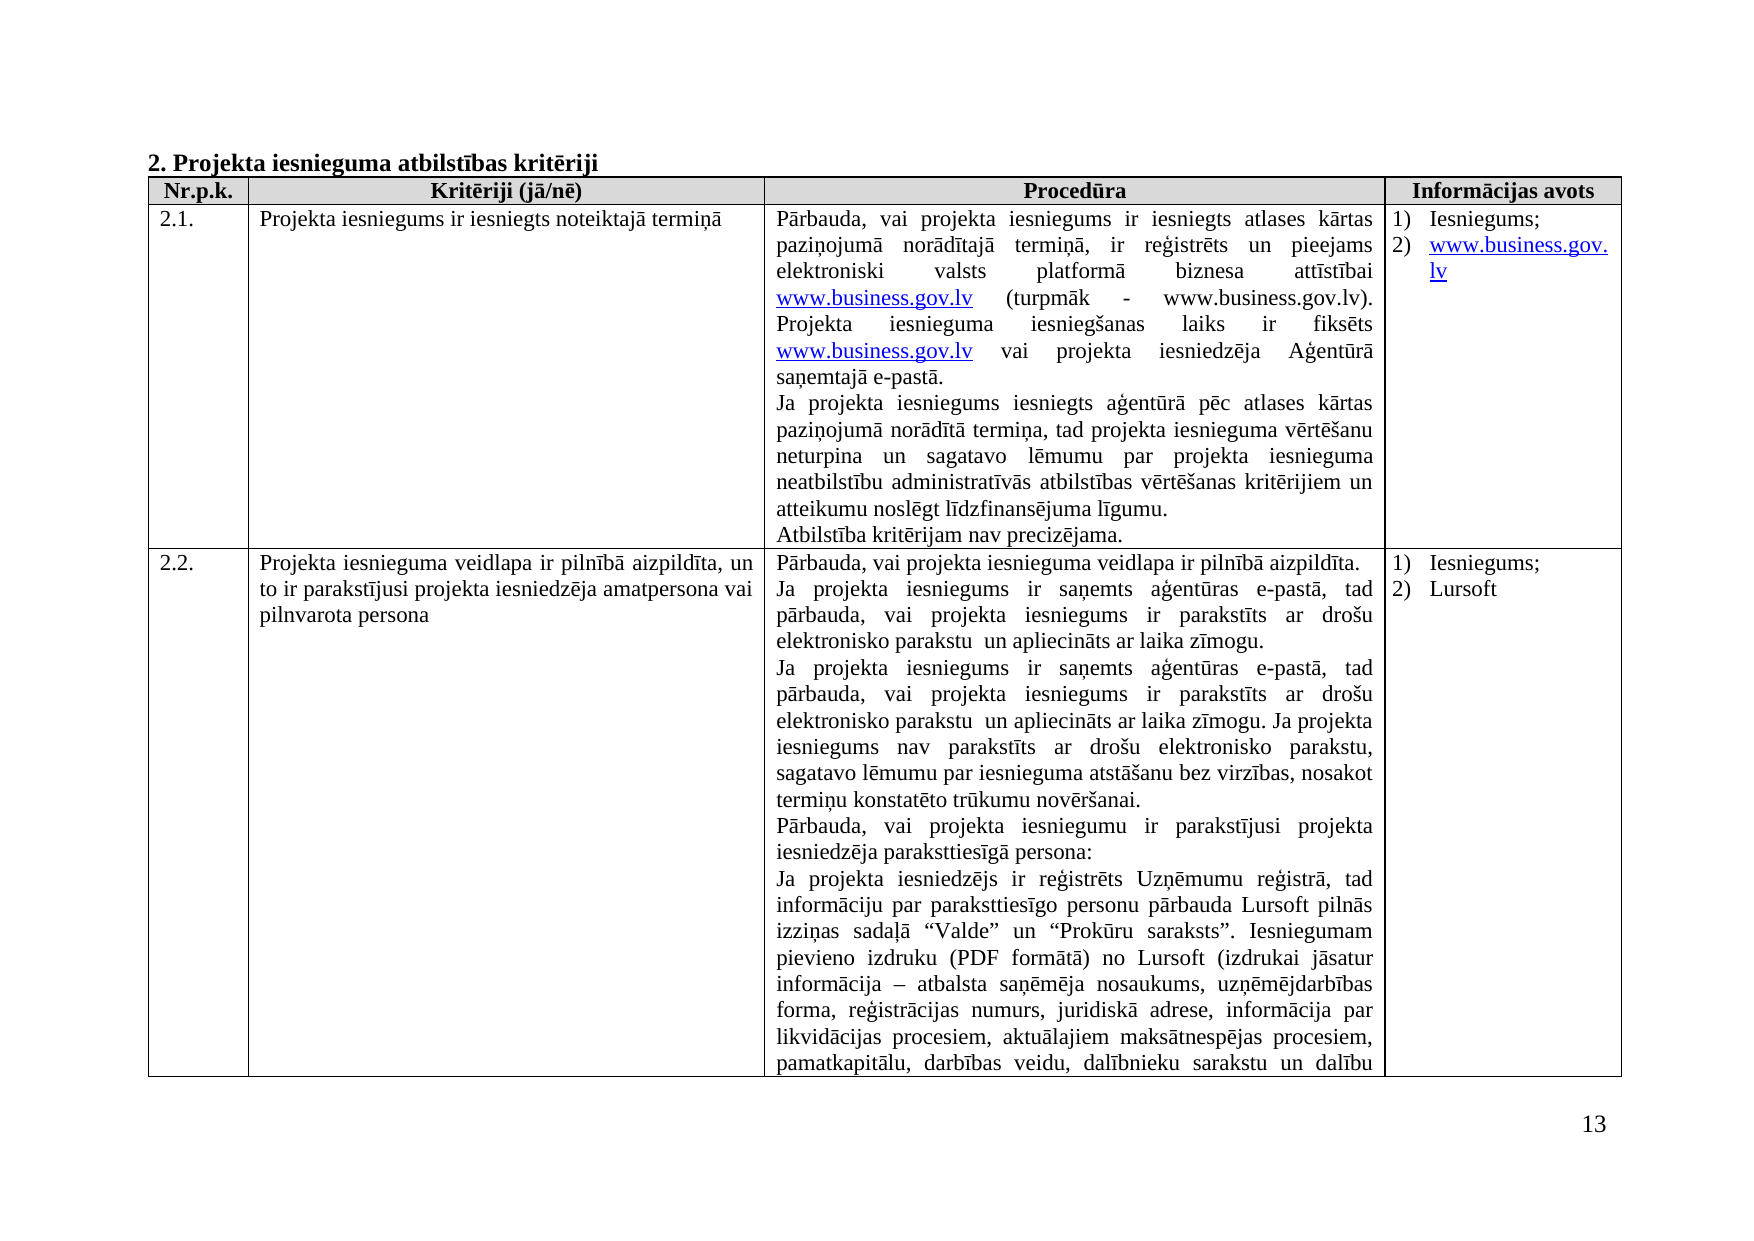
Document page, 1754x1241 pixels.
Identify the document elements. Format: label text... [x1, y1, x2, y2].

table_header Procedūra [765, 178, 1384, 204]
text 2. Projekta iesnieguma atbilstības kritēriji [148, 148, 1606, 176]
table_cell 2.2. [149, 549, 248, 1076]
table_cell Pārbauda, vai projekta iesniegums ir iesniegts atlases kārtas paziņojumā norādītajā termiņā, ir reģistrēts un pieejams elektroniski valsts platformā biznesa attīstībai www.business.gov.lv (turpmāk - www.business.gov.lv). Projekta iesnieguma iesniegšanas laiks ir fiksēts www.business.gov.lv vai projekta iesniedzēja Aģentūrā saņemtajā e-pastā. Ja projekta iesniegums iesniegts aģentūrā pēc atlases kārtas paziņojumā norādītā termiņa, tad projekta iesnieguma vērtēšanu neturpina un sagatavo lēmumu par projekta iesnieguma neatbilstību administratīvās atbilstības vērtēšanas kritērijiem un atteikumu noslēgt līdzfinansējuma līgumu. Atbilstība kritērijam nav precizējama. [765, 205, 1384, 547]
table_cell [765, 549, 1384, 1076]
table_cell 2.1. [149, 205, 248, 547]
table_header Informācijas avots [1386, 178, 1621, 204]
table_cell Iesniegums; www.business.gov.lv [1386, 205, 1621, 547]
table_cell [249, 549, 764, 1076]
table_header Kritēriji (jā/nē) [249, 178, 764, 204]
table_header Nr.p.k. [149, 178, 248, 204]
table_cell Iesniegums; Lursoft [1386, 549, 1621, 1076]
table_cell Projekta iesniegums ir iesniegts noteiktajā termiņā [249, 205, 764, 547]
